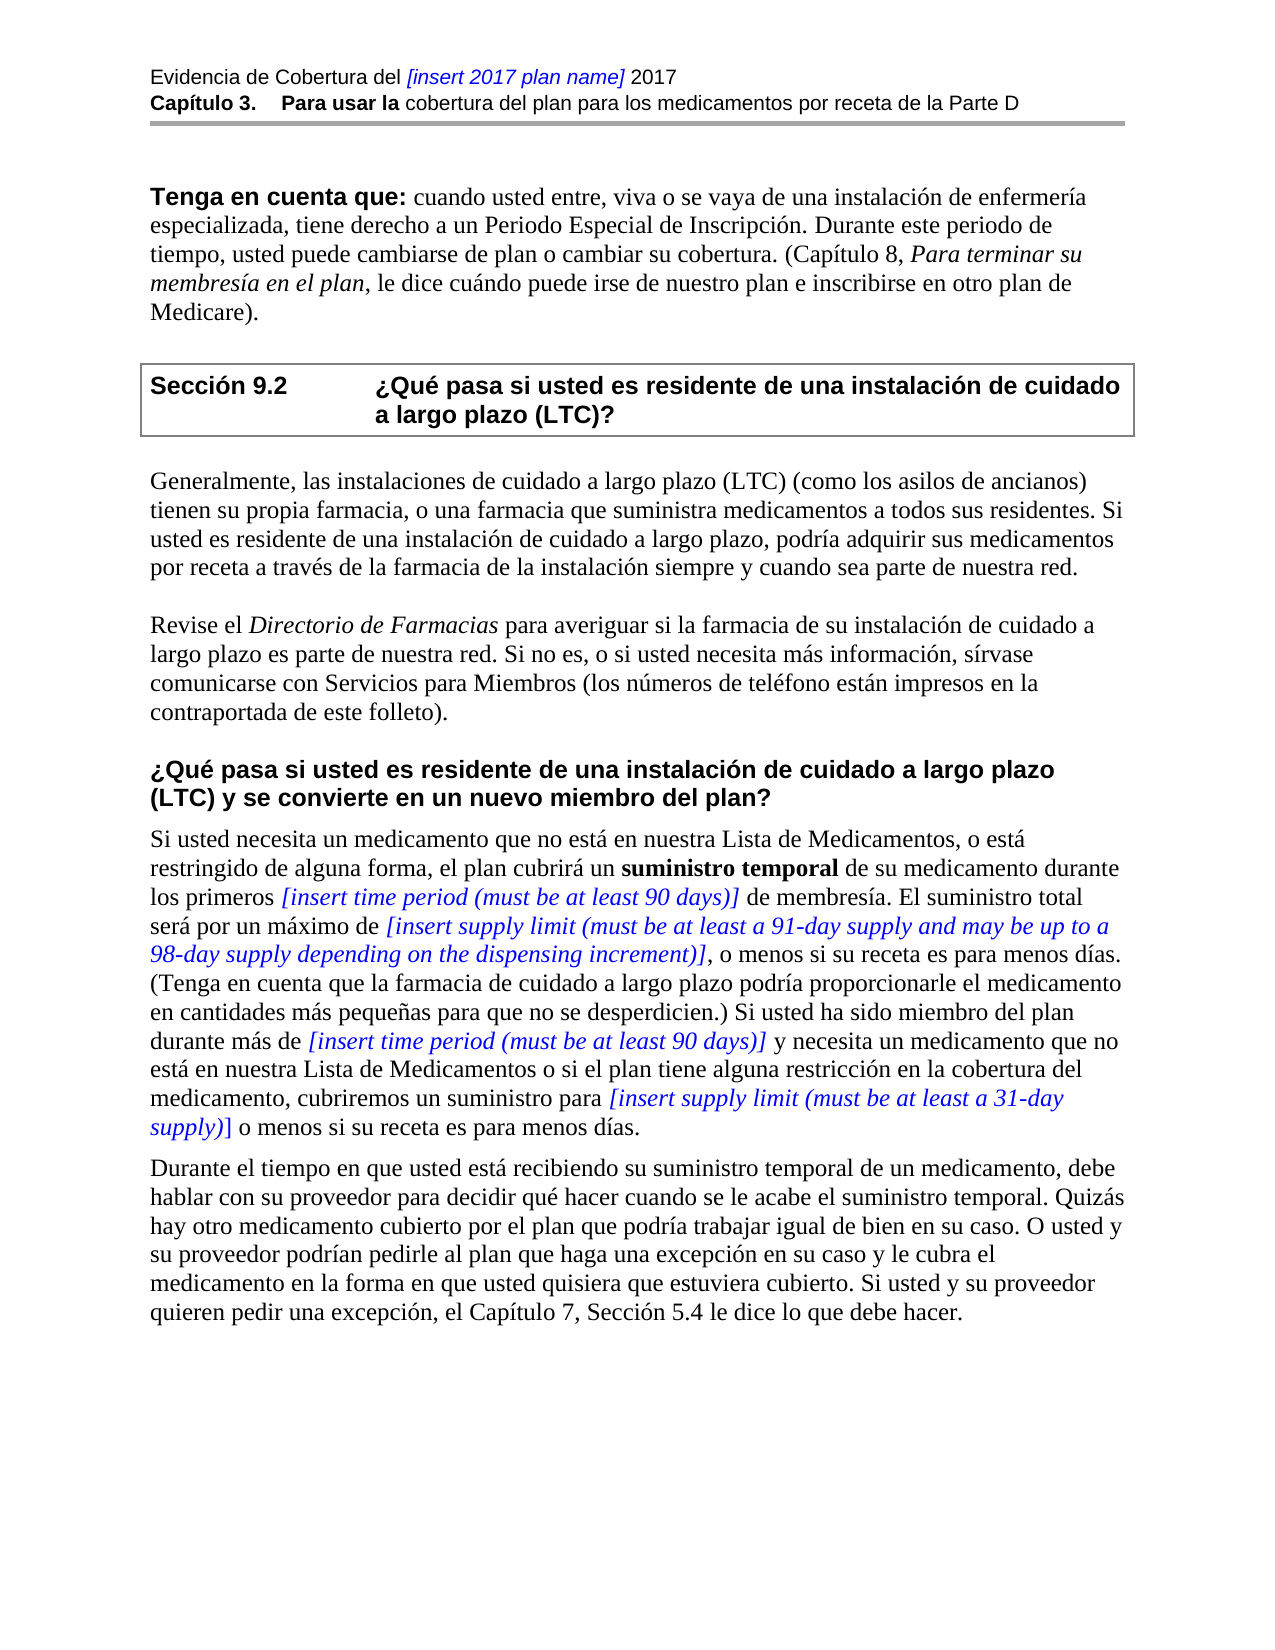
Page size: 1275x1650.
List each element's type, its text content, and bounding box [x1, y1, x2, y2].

subtitle ¿Qué pasa si usted es residente de una instalación de cuidado a largo plazo (LTC) y se convierte en un nuevo miembro del plan? [150, 754, 1125, 812]
text Tenga en cuenta que: cuando usted entre, viva o se vaya de una instalación de enfermería especializada, tiene derecho a un Periodo Especial de Inscripción. Durante este periodo de tiempo, usted puede cambiarse de plan o cambiar su cobertura. (Capítulo 8, Para terminar su membresía en el plan, le dice cuándo puede irse de nuestro plan e inscribirse en otro plan de Medicare). [150, 182, 1125, 325]
subtitle Sección 9.2 ¿Qué pasa si usted es residente de una instalación de cuidado a largo plazo (LTC)? [142, 365, 1133, 435]
list Si usted necesita un medicamento que no está en nuestra Lista de Medicamentos, o está restringido de alguna forma, el plan cubrirá un suministro temporal de su medicamento durante los primeros [insert time period (must be at least 90 days)] de membresía. El suministro total será por un máximo de [insert supply limit (must be at least a 91-day supply and may be up to a 98-day supply depending on the dispensing increment)], o menos si su receta es para menos días. (Tenga en cuenta que la farmacia de cuidado a largo plazo podría proporcionarle el medicamento en cantidades más pequeñas para que no se desperdicien.) Si usted ha sido miembro del plan durante más de [insert time period (must be at least 90 days)] y necesita un medicamento que no está en nuestra Lista de Medicamentos o si el plan tiene alguna restricción en la cobertura del medicamento, cubriremos un suministro para [insert supply limit (must be at least a 31-day supply)] o menos si su receta es para menos días. [150, 824, 1125, 1141]
text Generalmente, las instalaciones de cuidado a largo plazo (LTC) (como los asilos de ancianos) tienen su propia farmacia, o una farmacia que suministra medicamentos a todos sus residentes. Si usted es residente de una instalación de cuidado a largo plazo, podría adquirir sus medicamentos por receta a través de la farmacia de la instalación siempre y cuando sea parte de nuestra red. [150, 466, 1125, 581]
text Revise el Directorio de Farmacias para averiguar si la farmacia de su instalación de cuidado a largo plazo es parte de nuestra red. Si no es, o si usted necesita más información, sírvase comunicarse con Servicios para Miembros (los números de teléfono están impresos en la contraportada de este folleto). [150, 610, 1125, 725]
list Durante el tiempo en que usted está recibiendo su suministro temporal de un medicamento, debe hablar con su proveedor para decidir qué hacer cuando se le acabe el suministro temporal. Quizás hay otro medicamento cubierto por el plan que podría trabajar igual de bien en su caso. O usted y su proveedor podrían pedirle al plan que haga una excepción en su caso y le cubra el medicamento en la forma en que usted quisiera que estuviera cubierto. Si usted y su proveedor quieren pedir una excepción, el Capítulo 7, Sección 5.4 le dice lo que debe hacer. [150, 1153, 1125, 1326]
